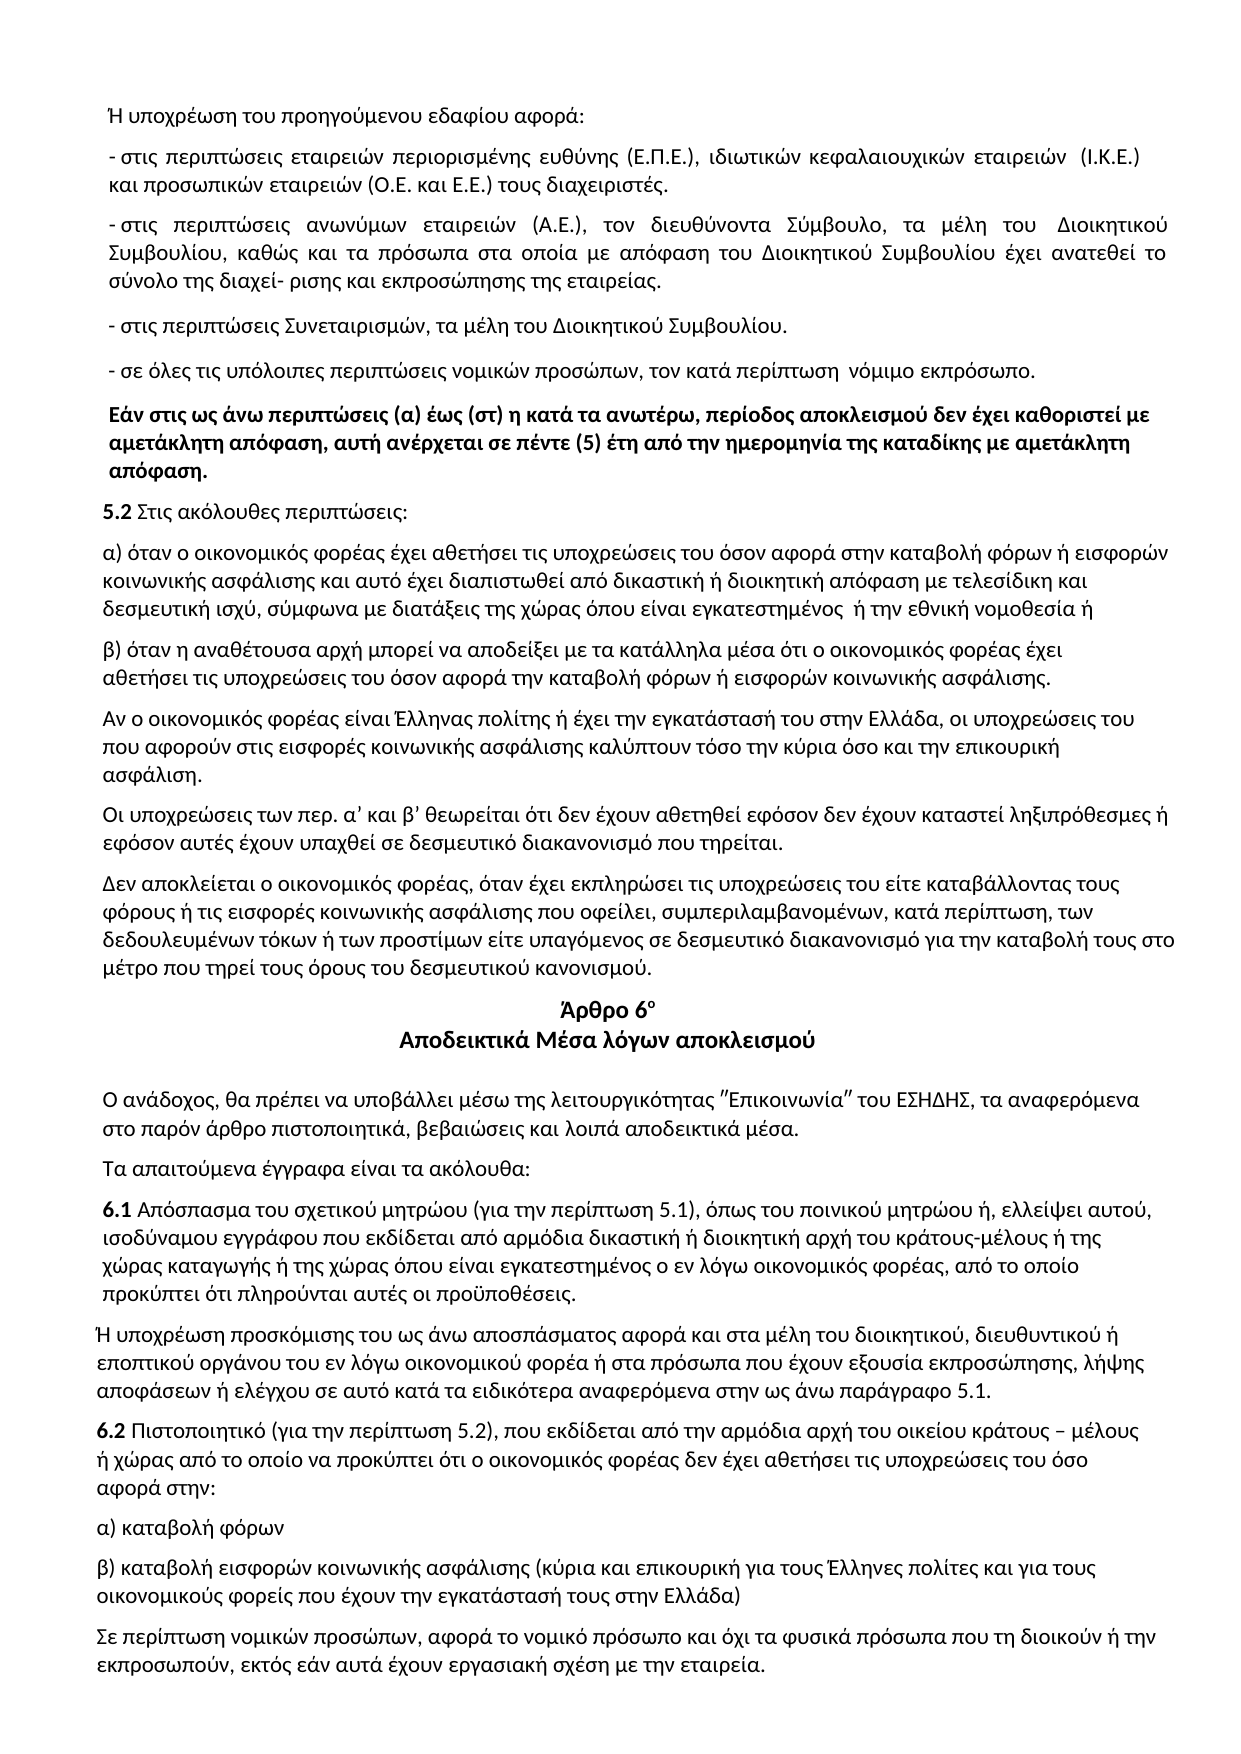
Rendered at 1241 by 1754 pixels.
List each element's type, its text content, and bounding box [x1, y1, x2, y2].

list στις περιπτώσεις ανωνύμων εταιρειών (Α.Ε.), τον διευθύνοντα Σύμβουλο, τα μέλη του Διοικητικού Συμβουλίου, καθώς και τα πρόσωπα στα οποία με απόφαση του Διοικητικού Συμβουλίου έχει ανατεθεί το σύνολο της διαχεί- ρισης και εκπροσώπησης της εταιρείας. [108, 210, 1168, 294]
list στις περιπτώσεις Συνεταιρισμών, τα μέλη του Διοικητικού Συμβουλίου. [108, 311, 1238, 339]
text β) καταβολή εισφορών κοινωνικής ασφάλισης (κύρια και επικουρική για τους Έλληνες πολίτες και για τους οικονομικούς φορείς που έχουν την εγκατάστασή τους στην Ελλάδα) [96, 1553, 1099, 1609]
text α) καταβολή φόρων [96, 1513, 1238, 1541]
list Πιστοποιητικό (για την περίπτωση 5.2), που εκδίδεται από την αρμόδια αρχή του οικείου κράτους – μέλους ή χώρας από το οποίο να προκύπτει ότι ο οικονομικός φορέας δεν έχει αθετήσει τις υποχρεώσεις του όσο αφορά στην: [96, 1417, 1141, 1501]
text Οι υποχρεώσεις των περ. α’ και β’ θεωρείται ότι δεν έχουν αθετηθεί εφόσον δεν έχουν καταστεί ληξιπρόθεσμες ή εφόσον αυτές έχουν υπαχθεί σε δεσμευτικό διακανονισμό που τηρείται. [102, 800, 1171, 856]
text 5.2 Στις ακόλουθες περιπτώσεις: [102, 497, 1238, 525]
text Ή υποχρέωση του προηγούμενου εδαφίου αφορά: [108, 101, 1238, 129]
text Τα απαιτούμενα έγγραφα είναι τα ακόλουθα: [102, 1154, 1238, 1182]
text α) όταν ο οικονομικός φορέας έχει αθετήσει τις υποχρεώσεις του όσον αφορά στην καταβολή φόρων ή εισφορών κοινωνικής ασφάλισης και αυτό έχει διαπιστωθεί από δικαστική ή διοικητική απόφαση με τελεσίδικη και δεσμευτική ισχύ, σύμφωνα με διατάξεις της χώρας όπου είναι εγκατεστημένος ή την εθνική νομοθεσία ή [102, 538, 1171, 622]
text Δεν αποκλείεται ο οικονομικός φορέας, όταν έχει εκπληρώσει τις υποχρεώσεις του είτε καταβάλλοντας τους φόρους ή τις εισφορές κοινωνικής ασφάλισης που οφείλει, συμπεριλαμβανομένων, κατά περίπτωση, των δεδουλευμένων τόκων ή των προστίμων είτε υπαγόμενος σε δεσμευτικό διακανονισμό για την καταβολή τους στο μέτρο που τηρεί τους όρους του δεσμευτικού κανονισμού. [102, 869, 1178, 981]
subtitle Εάν στις ως άνω περιπτώσεις (α) έως (στ) η κατά τα ανωτέρω, περίοδος αποκλεισμού δεν έχει καθοριστεί με αμετάκλητη απόφαση, αυτή ανέρχεται σε πέντε (5) έτη από την ημερομηνία της καταδίκης με αμετάκλητη απόφαση. [108, 401, 1153, 484]
text β) όταν η αναθέτουσα αρχή μπορεί να αποδείξει με τα κατάλληλα μέσα ότι ο οικονομικός φορέας έχει αθετήσει τις υποχρεώσεις του όσον αφορά την καταβολή φόρων ή εισφορών κοινωνικής ασφάλισης. [102, 635, 1065, 691]
text Ή υποχρέωση προσκόμισης του ως άνω αποσπάσματος αφορά και στα μέλη του διοικητικού, διευθυντικού ή εποπτικού οργάνου του εν λόγω οικονομικού φορέα ή στα πρόσωπα που έχουν εξουσία εκπροσώπησης, λήψης αποφάσεων ή ελέγχου σε αυτό κατά τα ειδικότερα αναφερόμενα στην ως άνω παράγραφο 5.1. [96, 1320, 1147, 1404]
subtitle Άρθρο 6ο [392, 994, 823, 1025]
text Αποδεικτικά Μέσα λόγων αποκλεισμού [197, 1025, 1017, 1055]
list Απόσπασμα του σχετικού μητρώου (για την περίπτωση 5.1), όπως του ποινικού μητρώου ή, ελλείψει αυτού, ισοδύναμου εγγράφου που εκδίδεται από αρμόδια δικαστική ή διοικητική αρχή του κράτους-μέλους ή της χώρας καταγωγής ή της χώρας όπου είναι εγκατεστημένος ο εν λόγω οικονομικός φορέας, από το οποίο προκύπτει ότι πληρούνται αυτές οι προϋποθέσεις. [102, 1195, 1153, 1307]
text Σε περίπτωση νομικών προσώπων, αφορά το νομικό πρόσωπο και όχι τα φυσικά πρόσωπα που τη διοικούν ή την εκπροσωπούν, εκτός εάν αυτά έχουν εργασιακή σχέση με την εταιρεία. [96, 1622, 1159, 1678]
list σε όλες τις υπόλοιπες περιπτώσεις νομικών προσώπων, τον κατά περίπτωση νόμιμο εκπρόσωπο. [108, 356, 1238, 384]
text Αν ο οικονομικός φορέας είναι Έλληνας πολίτης ή έχει την εγκατάστασή του στην Ελλάδα, οι υποχρεώσεις του που αφορούν στις εισφορές κοινωνικής ασφάλισης καλύπτουν τόσο την κύρια όσο και την επικουρική ασφάλιση. [102, 704, 1138, 788]
text Ο ανάδοχος, θα πρέπει να υποβάλλει μέσω της λειτουργικότητας ″Επικοινωνία″ του ΕΣΗΔΗΣ, τα αναφερόμενα στο παρόν άρθρο πιστοποιητικά, βεβαιώσεις και λοιπά αποδεικτικά μέσα. [102, 1086, 1142, 1142]
list στις περιπτώσεις εταιρειών περιορισμένης ευθύνης (Ε.Π.Ε.), ιδιωτικών κεφαλαιουχικών εταιρειών (Ι.Κ.Ε.) και προσωπικών εταιρειών (Ο.Ε. και Ε.Ε.) τους διαχειριστές. [108, 142, 1140, 198]
